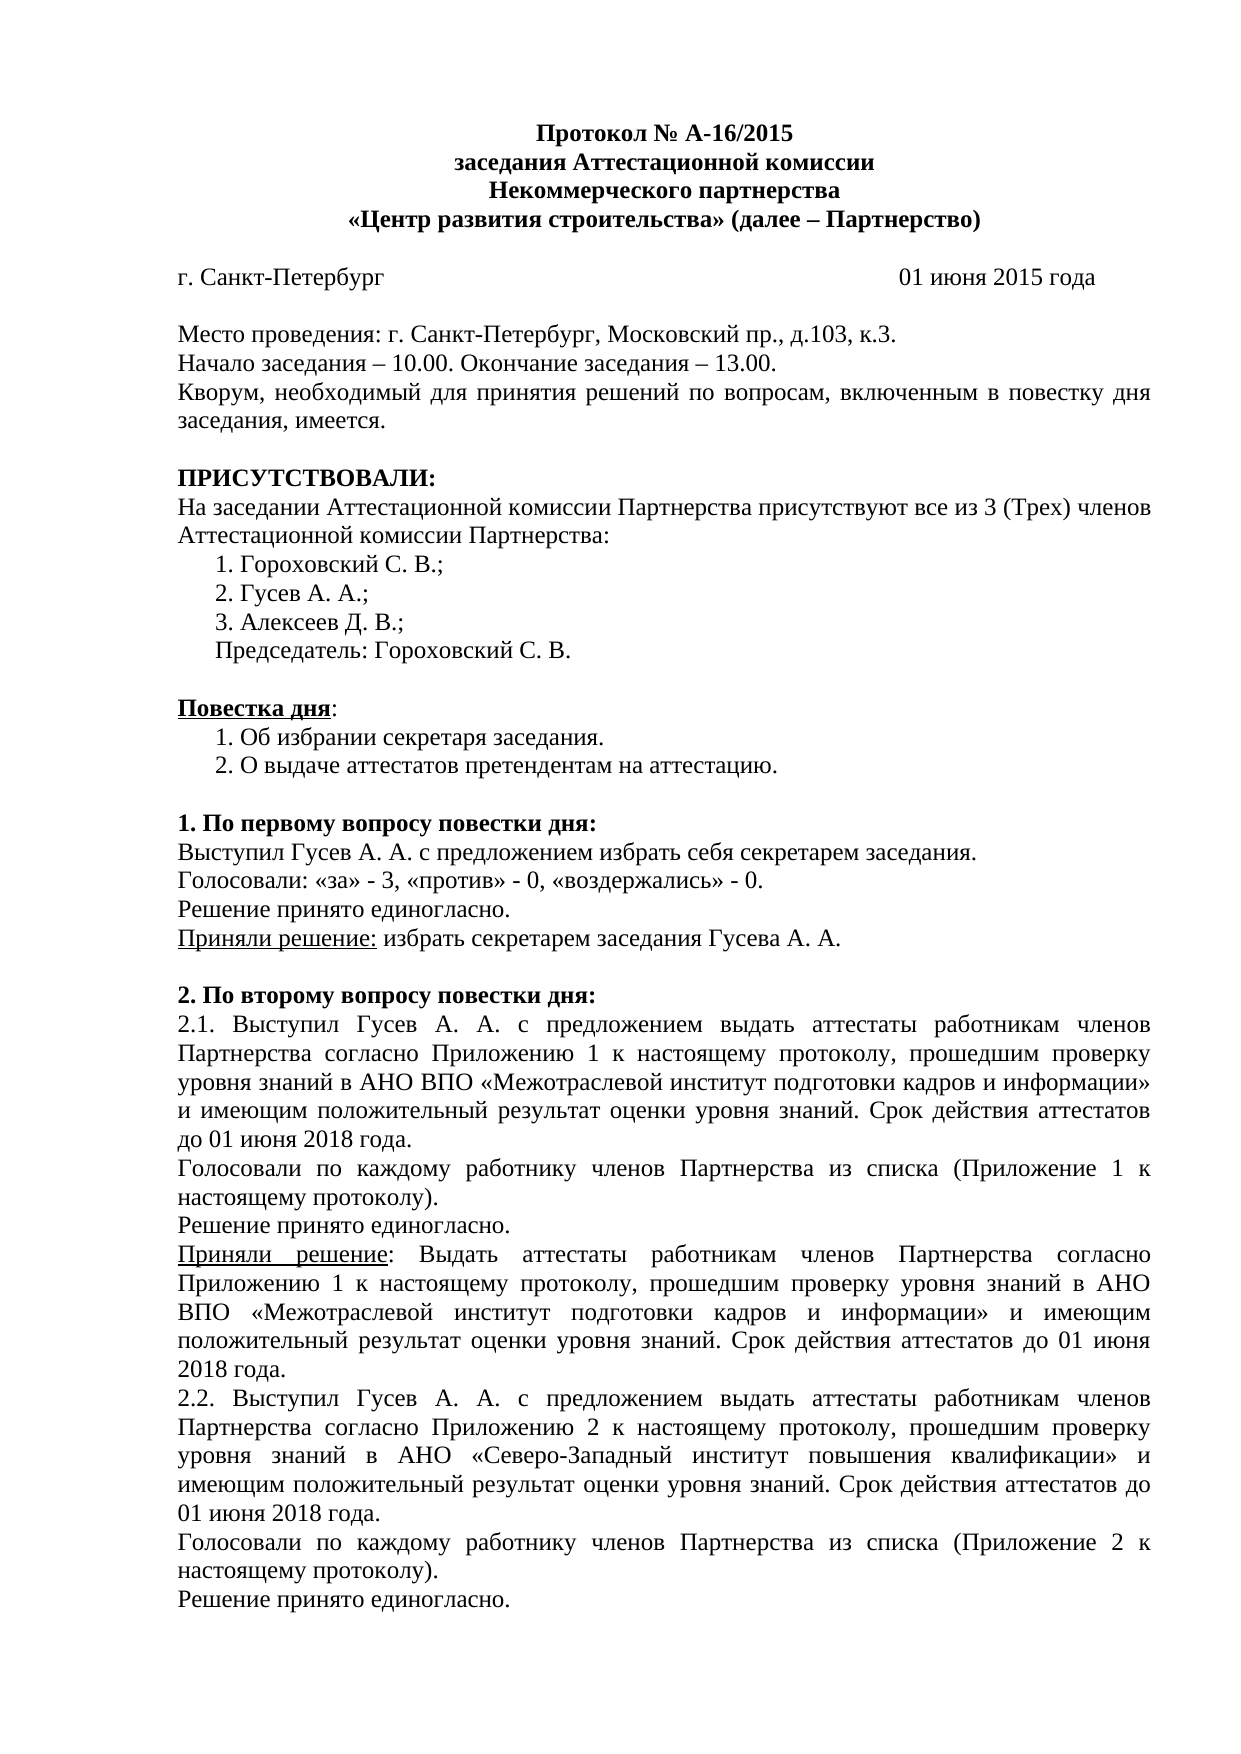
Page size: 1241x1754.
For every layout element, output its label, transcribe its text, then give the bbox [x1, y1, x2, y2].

text заседания Аттестационной комиссии [177, 147, 1152, 176]
text Решение принято единогласно. [177, 894, 1152, 923]
text Приняли решение: Выдать аттестаты работникам членов Партнерства согласно Приложению 1 к настоящему протоколу, прошедшим проверку уровня знаний в АНО ВПО «Межотраслевой институт подготовки кадров и информации» и имеющим положительный результат оценки уровня знаний. Срок действия аттестатов до 01 июня 2018 года. [177, 1239, 1152, 1383]
text Повестка дня: [177, 693, 1152, 722]
text 1. Об избрании секретаря заседания. [215, 722, 1152, 751]
text Место проведения: г. Санкт-Петербург, Московский пр., д.103, к.3. [177, 319, 1152, 348]
text 2. Гусев А. А.; [215, 578, 1152, 607]
text Голосовали: «за» - 3, «против» - 0, «воздержались» - 0. [177, 866, 1152, 894]
text 3. Алексеев Д. В.; [215, 607, 1152, 636]
text 1. По первому вопросу повестки дня: [177, 808, 1152, 837]
text «Центр развития строительства» (далее – Партнерство) [177, 204, 1152, 233]
text 2. По второму вопросу повестки дня: [177, 981, 1152, 1009]
text 2.2. Выступил Гусев А. А. с предложением выдать аттестаты работникам членов Партнерства согласно Приложению 2 к настоящему протоколу, прошедшим проверку уровня знаний в АНО «Северо-Западный институт повышения квалификации» и имеющим положительный результат оценки уровня знаний. Срок действия аттестатов до 01 июня 2018 года. [177, 1383, 1152, 1527]
text Выступил Гусев А. А. с предложением избрать себя секретарем заседания. [177, 837, 1152, 866]
text 2. О выдаче аттестатов претендентам на аттестацию. [215, 751, 1152, 779]
text Голосовали по каждому работнику членов Партнерства из списка (Приложение 2 к настоящему протоколу). [177, 1527, 1152, 1584]
text 1. Гороховский С. В.; [215, 549, 1152, 578]
text На заседании Аттестационной комиссии Партнерства присутствуют все из 3 (Трех) членов Аттестационной комиссии Партнерства: [177, 492, 1152, 549]
text Приняли решение: избрать секретарем заседания Гусева А. А. [177, 923, 1152, 952]
text Начало заседания – 10.00. Окончание заседания – 13.00. [177, 348, 1152, 377]
text Председатель: Гороховский С. В. [215, 636, 1152, 664]
text ПРИСУТСТВОВАЛИ: [177, 463, 1152, 492]
text Решение принято единогласно. [177, 1211, 1152, 1239]
text Кворум, необходимый для принятия решений по вопросам, включенным в повестку дня заседания, имеется. [177, 377, 1152, 434]
text Некоммерческого партнерства [177, 176, 1152, 204]
text Голосовали по каждому работнику членов Партнерства из списка (Приложение 1 к настоящему протоколу). [177, 1153, 1152, 1211]
text Решение принято единогласно. [177, 1584, 1152, 1613]
text Протокол № А-16/2015 [177, 118, 1152, 147]
text г. Санкт-Петербург 01 июня 2015 года [177, 262, 1152, 291]
text 2.1. Выступил Гусев А. А. с предложением выдать аттестаты работникам членов Партнерства согласно Приложению 1 к настоящему протоколу, прошедшим проверку уровня знаний в АНО ВПО «Межотраслевой институт подготовки кадров и информации» и имеющим положительный результат оценки уровня знаний. Срок действия аттестатов до 01 июня 2018 года. [177, 1009, 1152, 1153]
